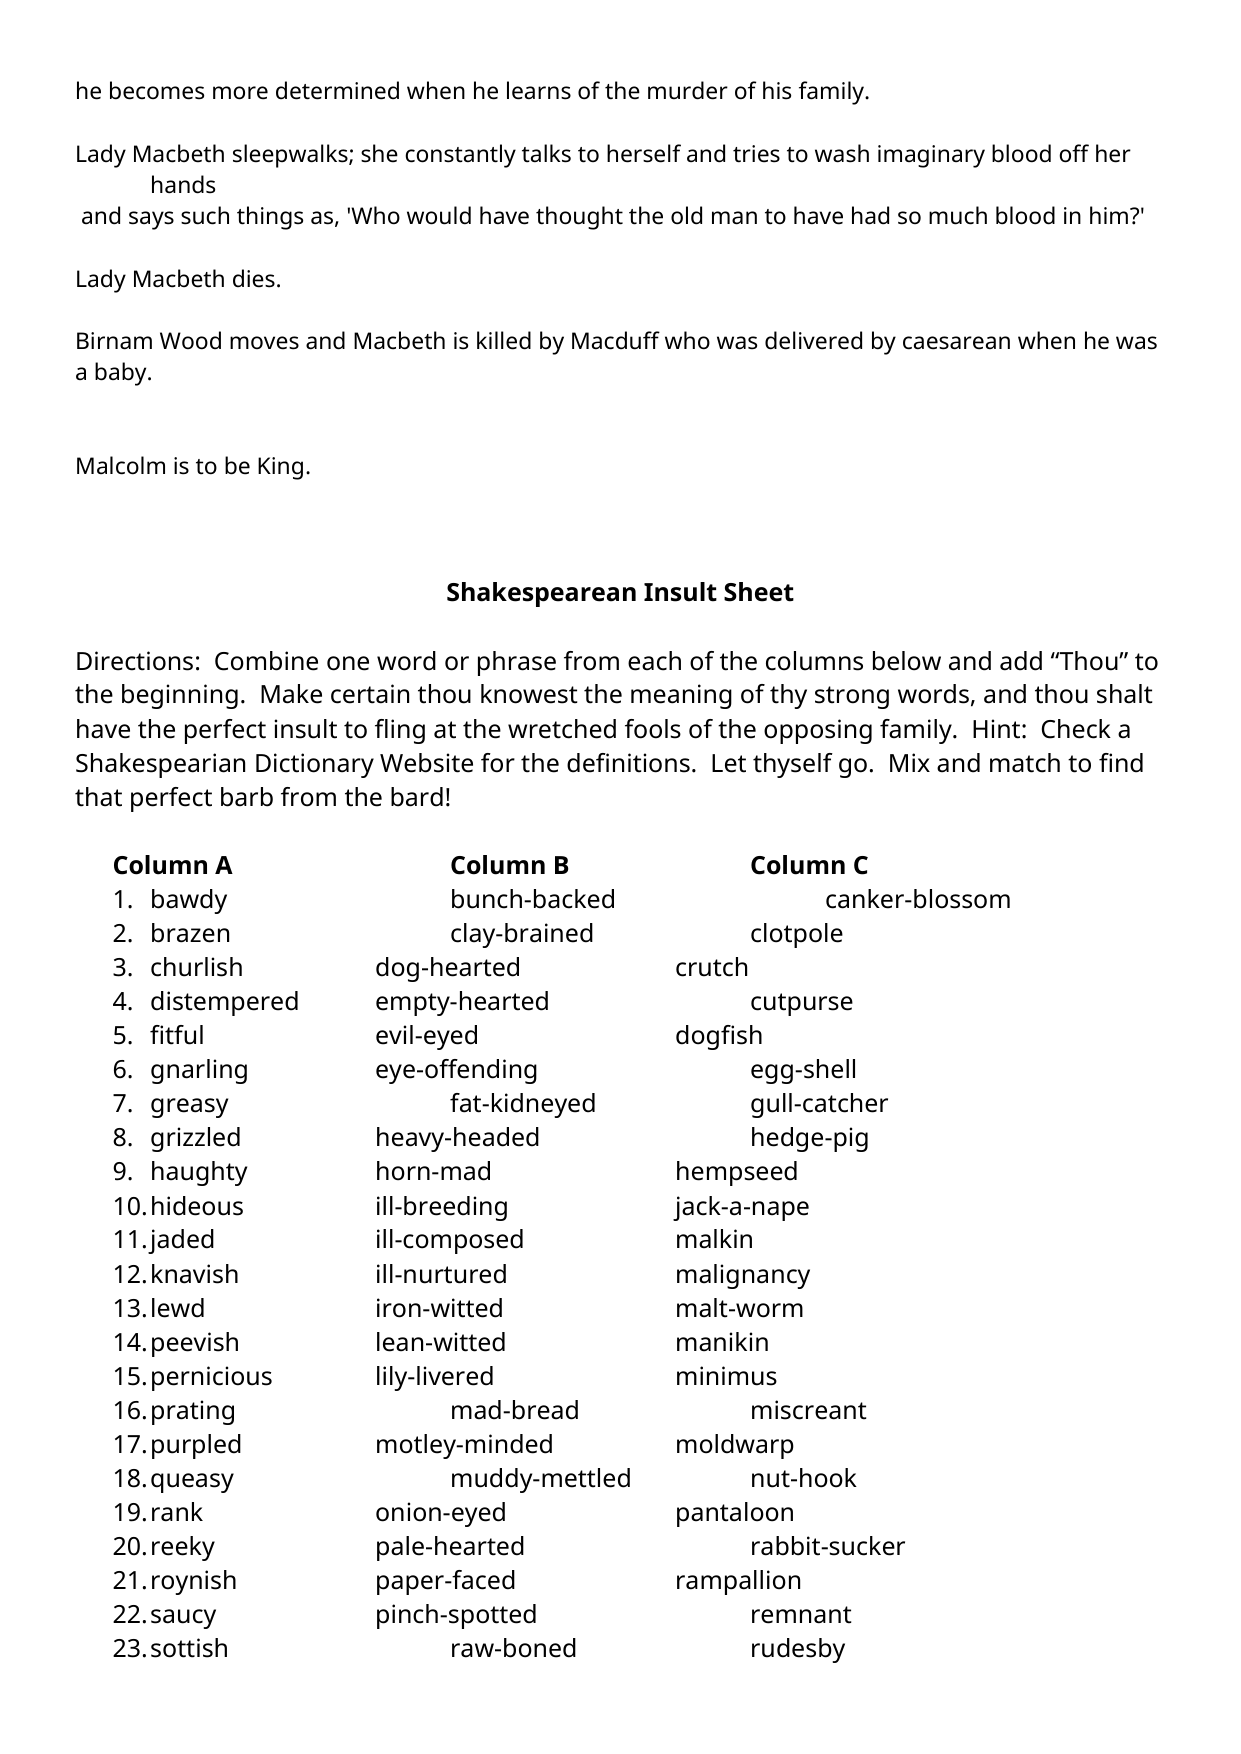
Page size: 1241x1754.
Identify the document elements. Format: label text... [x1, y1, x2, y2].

list peevish lean-witted manikin [112, 1324, 1165, 1358]
list bawdy bunch-backed canker-blossom [112, 882, 1165, 916]
list prating mad-bread miscreant [112, 1392, 1165, 1427]
list purpled motley-minded moldwarp [112, 1427, 1165, 1461]
list roynish paper-faced rampallion [112, 1563, 1165, 1597]
list haughty horn-mad hempseed [112, 1154, 1165, 1188]
list reeky pale-hearted rabbit-sucker [112, 1529, 1165, 1563]
text Malcolm is to be King. [75, 450, 1165, 481]
list gnarling eye-offending egg-shell [112, 1052, 1165, 1086]
list jaded ill-composed malkin [112, 1222, 1165, 1256]
list rank onion-eyed pantaloon [112, 1495, 1165, 1529]
text Birnam Wood moves and Macbeth is killed by Macduff who was delivered by caesarean when he was [75, 325, 1165, 356]
text Directions: Combine one word or phrase from each of the columns below and add “Thou” to the beginning. Make certain thou knowest the meaning of thy strong words, and thou shalt have the perfect insult to fling at the wretched fools of the opposing family. Hint: Check a Shakespearian Dictionary Website for the definitions. Let thyself go. Mix and match to find that perfect barb from the bard! [75, 643, 1165, 813]
list queasy muddy-mettled nut-hook [112, 1461, 1165, 1495]
list knavish ill-nurtured malignancy [112, 1256, 1165, 1290]
text Lady Macbeth dies. [75, 262, 1165, 294]
text Shakespearean Insult Sheet [75, 575, 1165, 609]
list distempered empty-hearted cutpurse [112, 984, 1165, 1018]
list saucy pinch-spotted remnant [112, 1597, 1165, 1631]
text Column A Column B Column C [75, 847, 1165, 882]
list brazen clay-brained clotpole [112, 916, 1165, 950]
text he becomes more determined when he learns of the murder of his family. [75, 75, 1165, 106]
list pernicious lily-livered minimus [112, 1358, 1165, 1392]
list hideous ill-breeding jack-a-nape [112, 1188, 1165, 1222]
text and says such things as, 'Who would have thought the old man to have had so much blood in him?' [75, 200, 1165, 231]
list sottish raw-boned rudesby [112, 1631, 1165, 1665]
list grizzled heavy-headed hedge-pig [112, 1120, 1165, 1154]
list fitful evil-eyed dogfish [112, 1018, 1165, 1052]
list greasy fat-kidneyed gull-catcher [112, 1086, 1165, 1120]
list churlish dog-hearted crutch [112, 950, 1165, 984]
text a baby. [75, 356, 1165, 387]
list lewd iron-witted malt-worm [112, 1290, 1165, 1324]
text Lady Macbeth sleepwalks; she constantly talks to herself and tries to wash imaginary blood off her hands [75, 137, 1165, 200]
